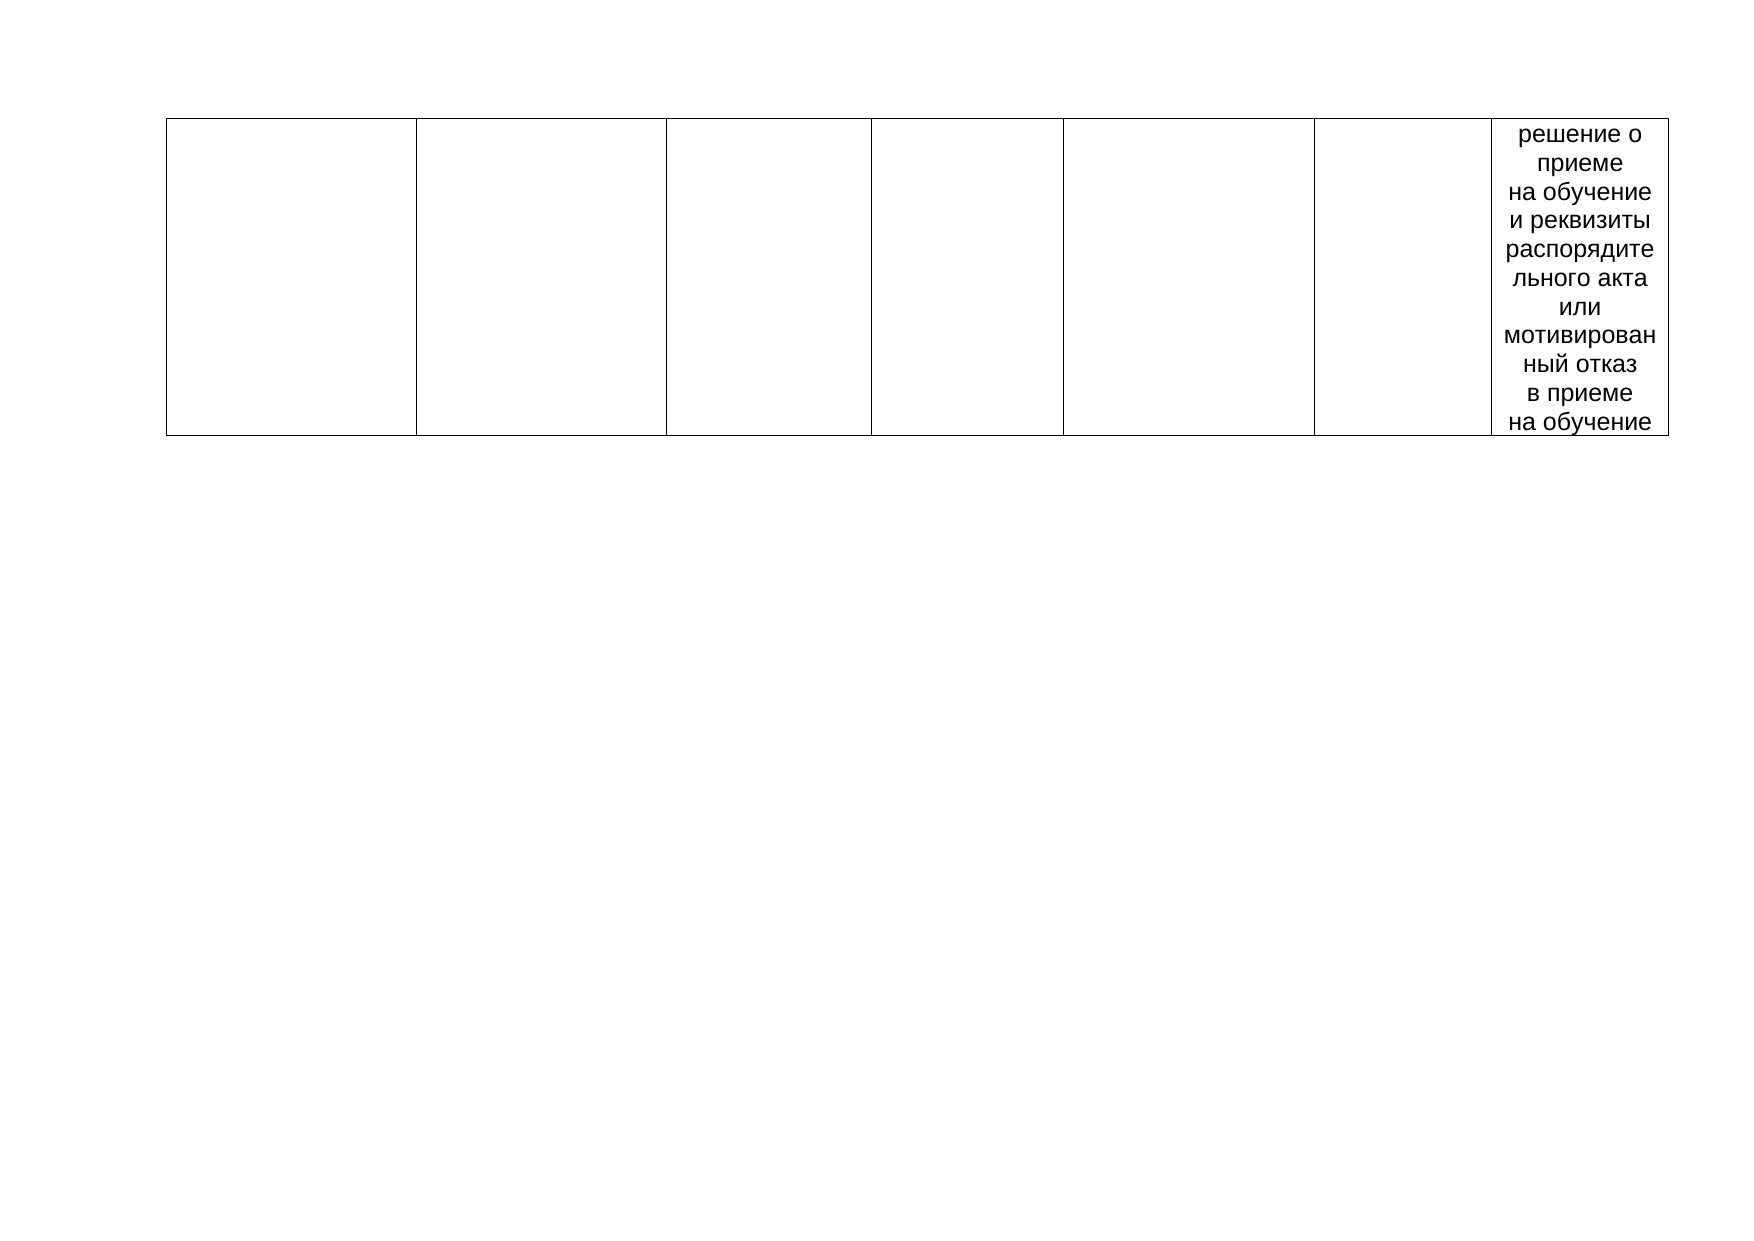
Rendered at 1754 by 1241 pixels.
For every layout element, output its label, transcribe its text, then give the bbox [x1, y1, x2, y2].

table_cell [667, 119, 871, 435]
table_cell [872, 119, 1063, 435]
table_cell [417, 119, 666, 435]
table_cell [1064, 119, 1314, 435]
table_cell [1492, 119, 1668, 435]
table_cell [167, 119, 416, 435]
table_cell – [1315, 119, 1491, 435]
